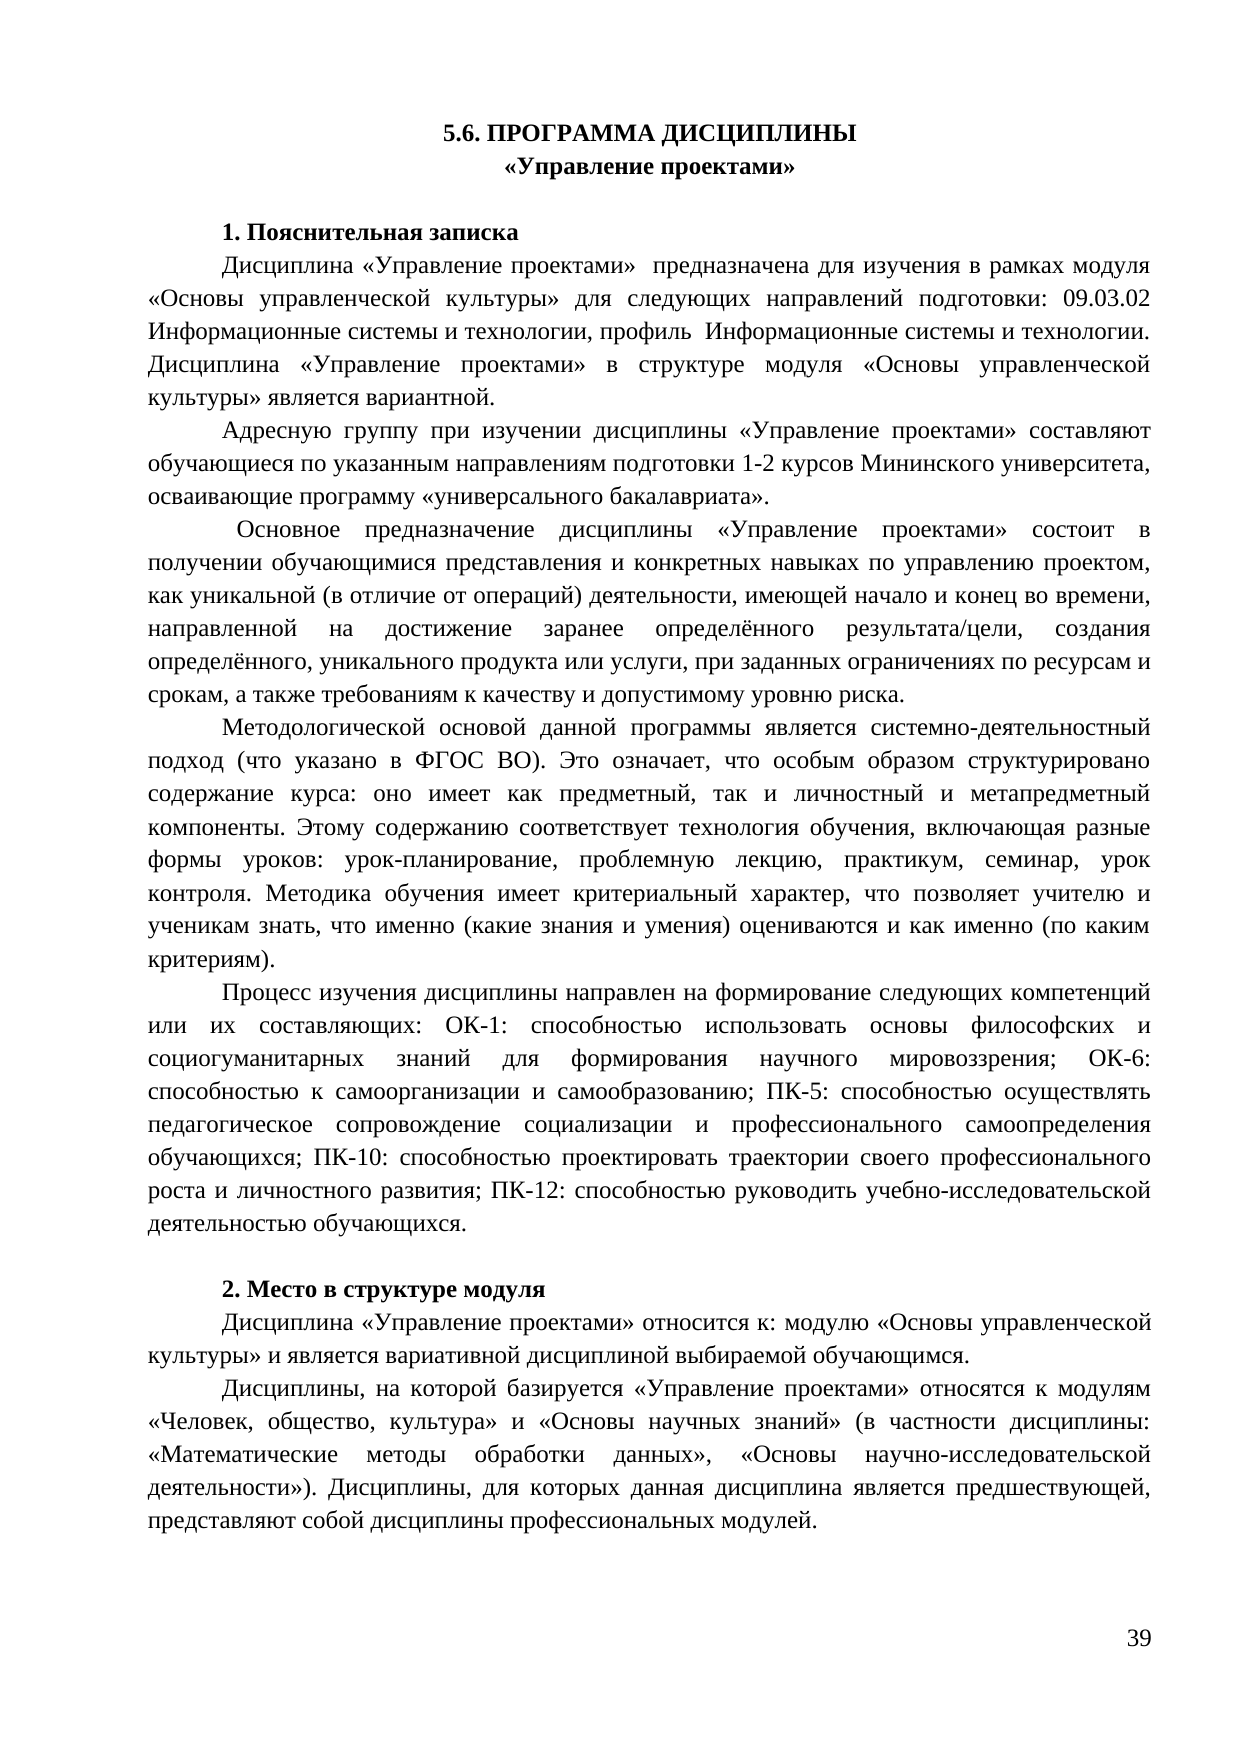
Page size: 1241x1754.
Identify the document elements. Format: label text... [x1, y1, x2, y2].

text Процесс изучения дисциплины направлен на формирование следующих компетенций или их составляющих: ОК-1: способностью использовать основы философских и социогуманитарных знаний для формирования научного мировоззрения; ОК-6: способностью к самоорганизации и самообразованию; ПК-5: способностью осуществлять педагогическое сопровождение социализации и профессионального самоопределения обучающихся; ПК-10: способностью проектировать траектории своего профессионального роста и личностного развития; ПК-12: способностью руководить учебно-исследовательской деятельностью обучающихся. [148, 977, 1152, 1237]
text 2. Место в структуре модуля [148, 1274, 1152, 1303]
text Дисциплина «Управление проектами» относится к: модулю «Основы управленческой культуры» и является вариативной дисциплиной выбираемой обучающимся. [148, 1307, 1152, 1369]
text Адресную группу при изучении дисциплины «Управление проектами» составляют обучающиеся по указанным направлениям подготовки 1-2 курсов Мининского университета, осваивающие программу «универсального бакалавриата». [148, 415, 1152, 510]
text Дисциплина «Управление проектами» предназначена для изучения в рамках модуля «Основы управленческой культуры» для следующих направлений подготовки: 09.03.02 Информационные системы и технологии, профиль Информационные системы и технологии. Дисциплина «Управление проектами» в структуре модуля «Основы управленческой культуры» является вариантной. [148, 250, 1152, 411]
text Методологической основой данной программы является системно-деятельностный подход (что указано в ФГОС ВО). Это означает, что особым образом структурировано содержание курса: оно имеет как предметный, так и личностный и метапредметный компоненты. Этому содержанию соответствует технология обучения, включающая разные формы уроков: урок-планирование, проблемную лекцию, практикум, семинар, урок контроля. Методика обучения имеет критериальный характер, что позволяет учителю и ученикам знать, что именно (какие знания и умения) оцениваются и как именно (по каким критериям). [148, 712, 1152, 972]
text 1. Пояснительная записка [148, 217, 1152, 246]
text «Управление проектами» [148, 151, 1152, 180]
text Основное предназначение дисциплины «Управление проектами» состоит в получении обучающимися представления и конкретных навыках по управлению проектом, как уникальной (в отличие от операций) деятельности, имеющей начало и конец во времени, направленной на достижение заранее определённого результата/цели, создания определённого, уникального продукта или услуги, при заданных ограничениях по ресурсам и срокам, а также требованиям к качеству и допустимому уровню риска. [148, 514, 1152, 708]
text Дисциплины, на которой базируется «Управление проектами» относятся к модулям «Человек, общество, культура» и «Основы научных знаний» (в частности дисциплины: «Математические методы обработки данных», «Основы научно-исследовательской деятельности»). Дисциплины, для которых данная дисциплина является предшествующей, представляют собой дисциплины профессиональных модулей. [148, 1373, 1152, 1534]
text 5.6. ПРОГРАММА ДИСЦИПЛИНЫ [148, 118, 1152, 147]
